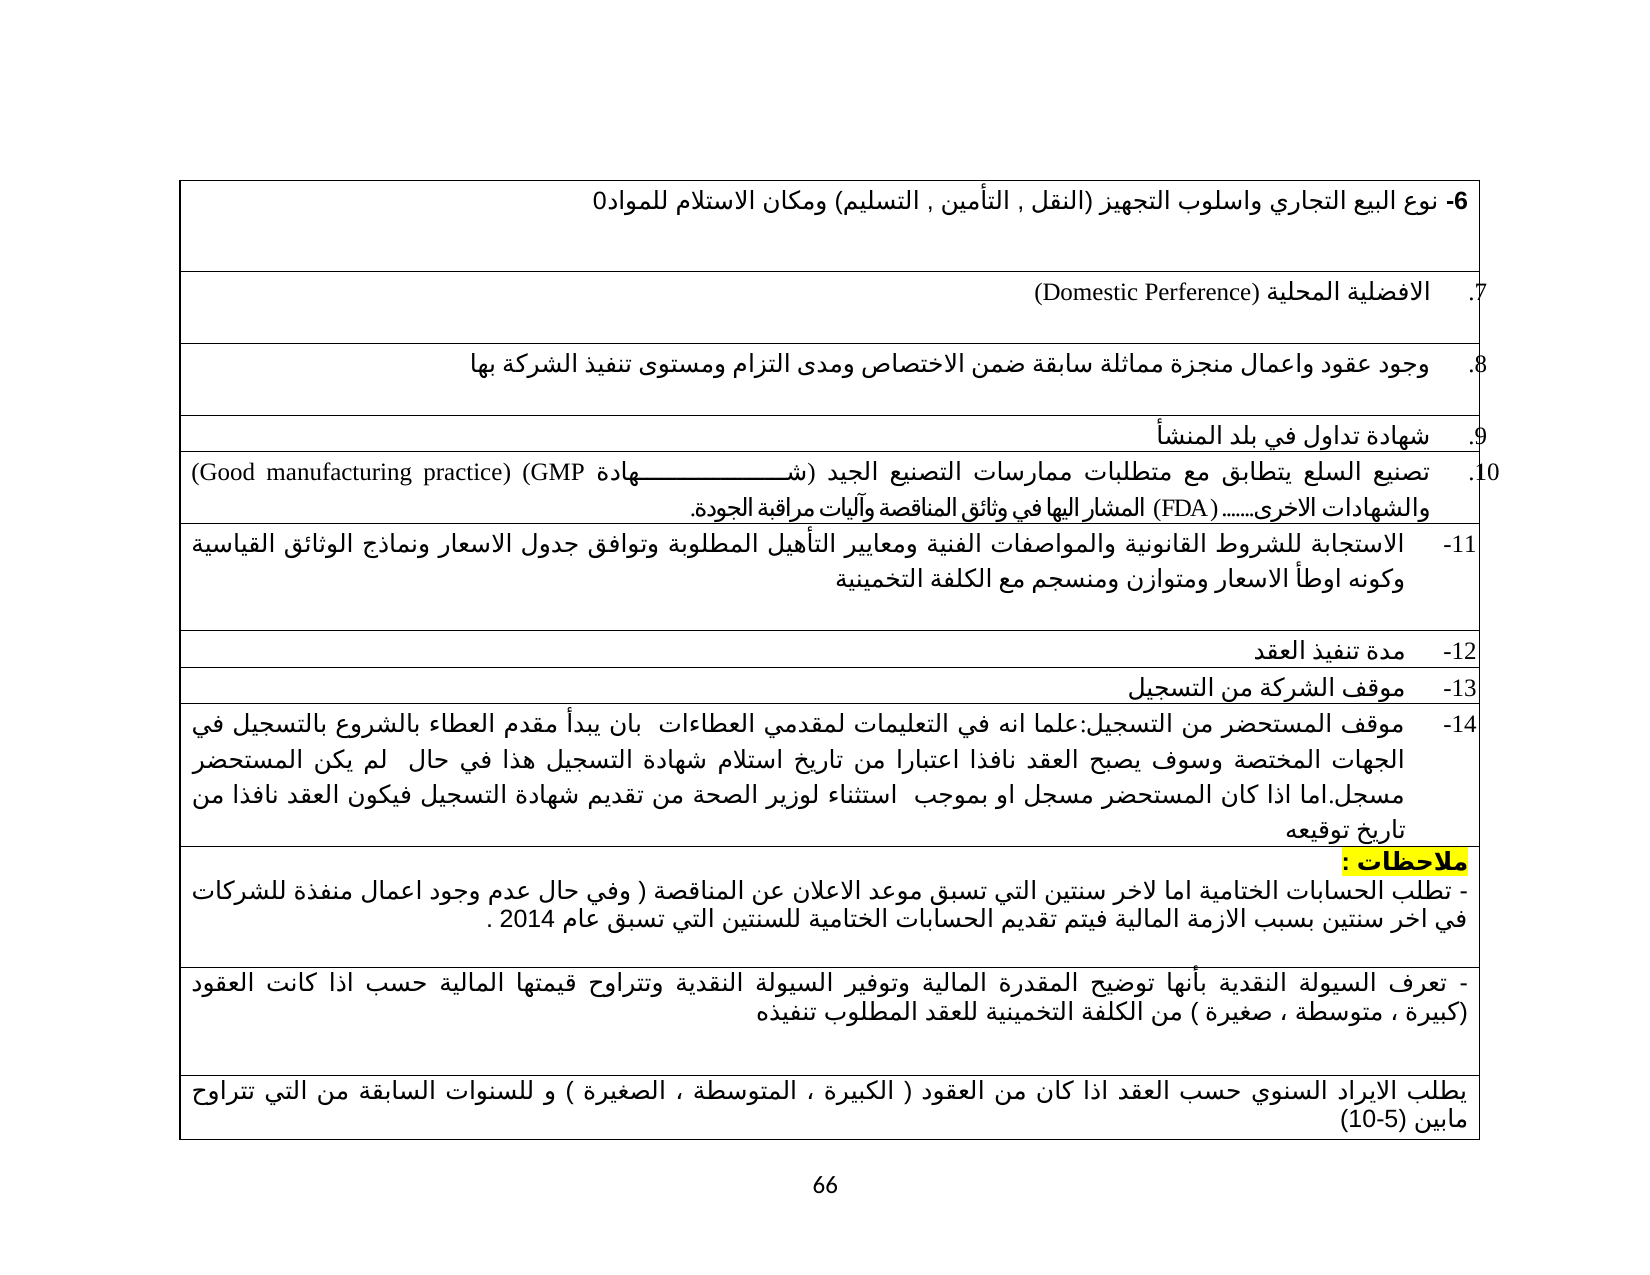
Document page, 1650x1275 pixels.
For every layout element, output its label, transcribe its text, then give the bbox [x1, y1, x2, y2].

table_cell موقف الشركة من التسجيل [181, 668, 1479, 703]
table_cell موقف المستحضر من التسجيل:علما انه في التعليمات لمقدمي العطاءات بان يبدأ مقدم العطاء بالشروع بالتسجيل في الجهات المختصة وسوف يصبح العقد نافذا اعتبارا من تاريخ استلام شهادة التسجيل هذا في حال لم يكن المستحضر مسجل.اما اذا كان المستحضر مسجل او بموجب استثناء لوزير الصحة من تقديم شهادة التسجيل فيكون العقد نافذا من تاريخ توقيعه [181, 704, 1479, 846]
table_cell 6- نوع البيع التجاري واسلوب التجهيز (النقل , التأمين , التسليم) ومكان الاستلام للمواد0 [181, 181, 1479, 271]
table_cell مدة تنفيذ العقد [181, 631, 1479, 667]
table_cell شهادة تداول في بلد المنشأ [181, 416, 1479, 451]
table_cell الافضلية المحلية (Domestic Perference) [181, 272, 1479, 343]
table_cell وجود عقود واعمال منجزة مماثلة سابقة ضمن الاختصاص ومدى التزام ومستوى تنفيذ الشركة بها [181, 344, 1479, 415]
table_cell - تعرف السيولة النقدية بأنها توضيح المقدرة المالية وتوفير السيولة النقدية وتتراوح قيمتها المالية حسب اذا كانت العقود (كبيرة ، متوسطة ، صغيرة ) من الكلفة التخمينية للعقد المطلوب تنفيذه [181, 968, 1479, 1074]
table_cell الاستجابة للشروط القانونية والمواصفات الفنية ومعايير التأهيل المطلوبة وتوافق جدول الاسعار ونماذج الوثائق القياسية وكونه اوطأ الاسعار ومتوازن ومنسجم مع الكلفة التخمينية [181, 524, 1479, 630]
table_cell تصنيع السلع يتطابق مع متطلبات ممارسات التصنيع الجيد (شــــــــــــــــــــهادة GMP) (Good manufacturing practice) والشهادات الاخرى....... (FDA) المشار اليها في وثائق المناقصة وآليات مراقبة الجودة. [181, 452, 1479, 523]
table_cell يطلب الايراد السنوي حسب العقد اذا كان من العقود ( الكبيرة ، المتوسطة ، الصغيرة ) و للسنوات السابقة من التي تتراوح مابين (5-10) [181, 1076, 1479, 1139]
table_cell ملاحظات : - تطلب الحسابات الختامية اما لاخر سنتين التي تسبق موعد الاعلان عن المناقصة ( وفي حال عدم وجود اعمال منفذة للشركات في اخر سنتين بسبب الازمة المالية فيتم تقديم الحسابات الختامية للسنتين التي تسبق عام 2014 . [181, 847, 1479, 967]
